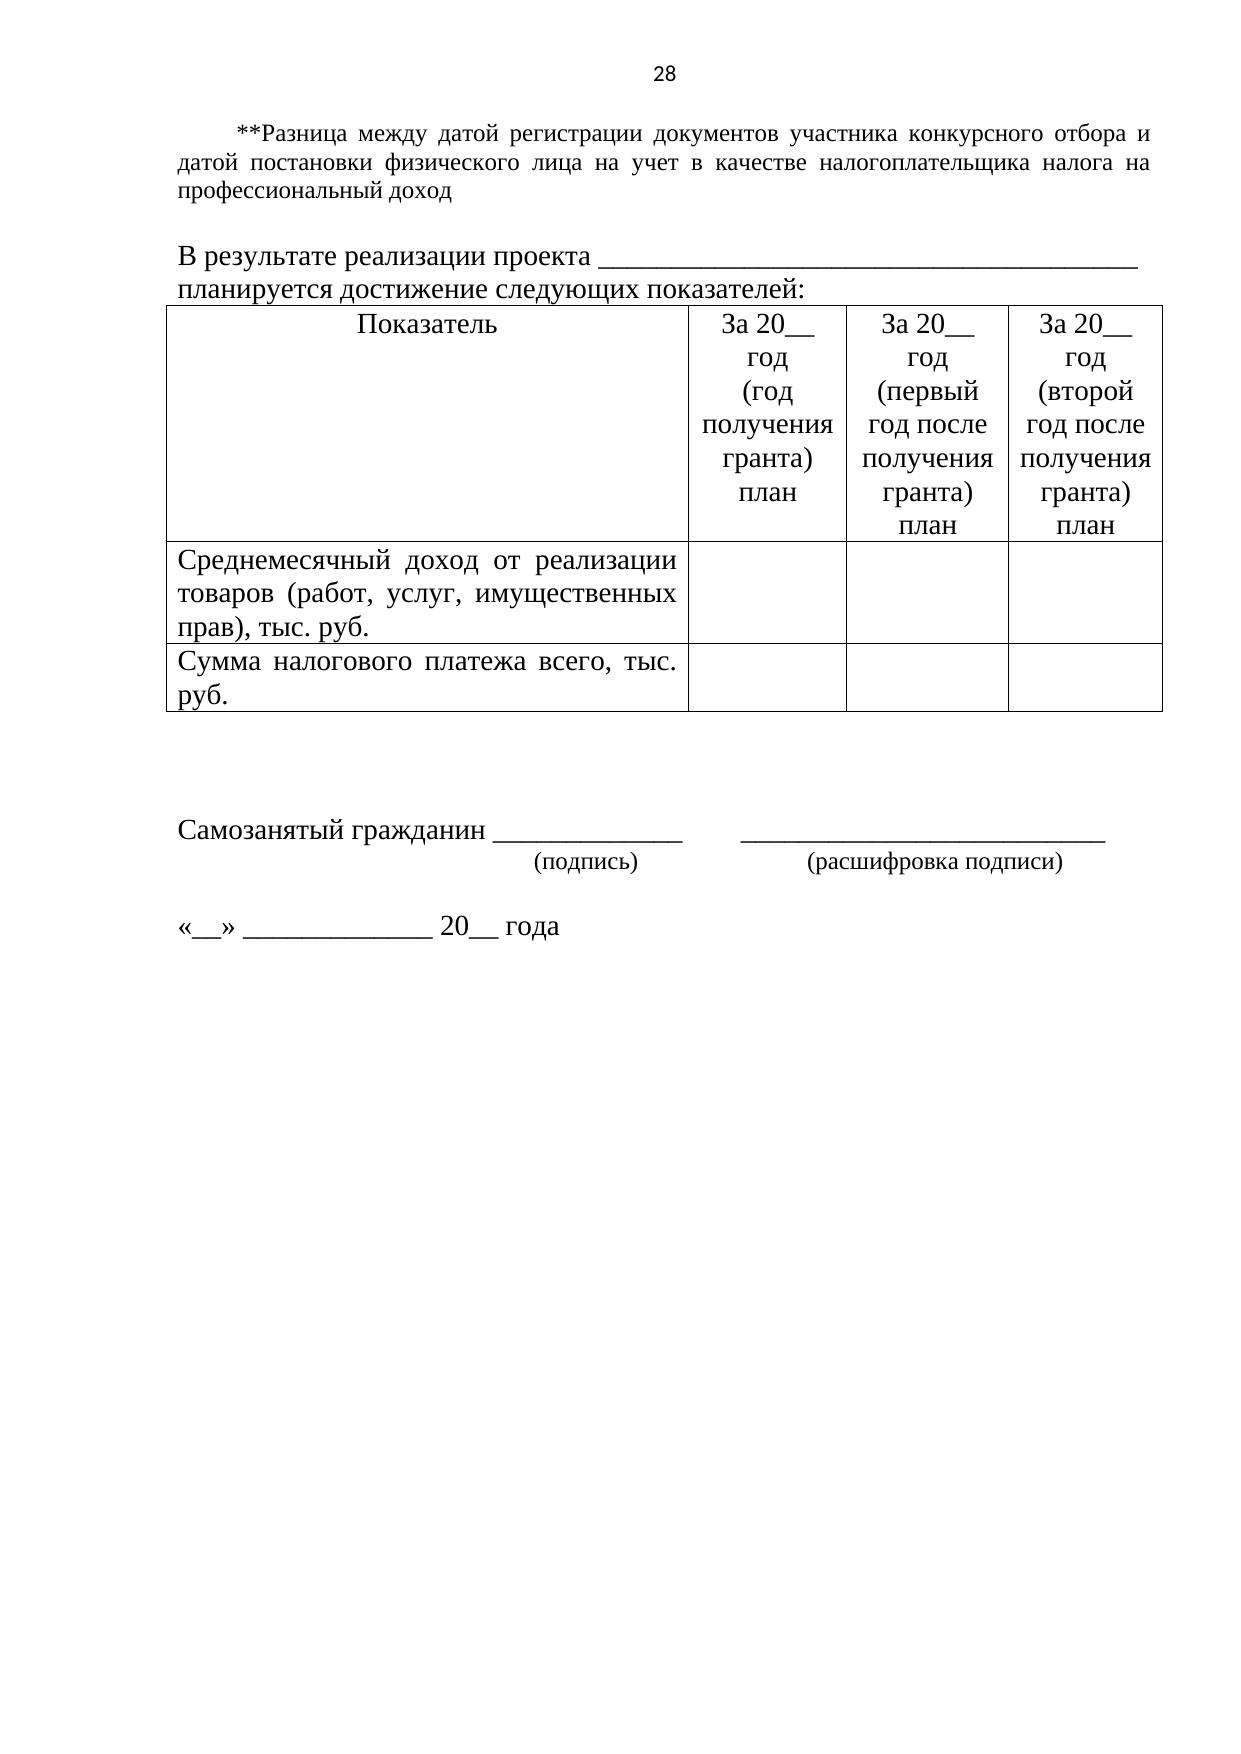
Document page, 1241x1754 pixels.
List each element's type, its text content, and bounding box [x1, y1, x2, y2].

text Самозанятый гражданин _____________ _________________________ [177, 812, 1152, 846]
table_header За 20__ год (год получения гранта) план [689, 306, 846, 541]
table_cell [847, 542, 1008, 642]
table_cell [1009, 644, 1162, 711]
table_header За 20__ год (первый год после получения гранта) план [847, 306, 1008, 541]
table_cell [847, 644, 1008, 711]
table_cell Сумма налогового платежа всего, тыс. руб. [167, 644, 688, 711]
text **Разница между датой регистрации документов участника конкурсного отбора и датой постановки физического лица на учет в качестве налогоплательщика налога на профессиональный доход [177, 118, 1152, 204]
table_header Показатель [167, 306, 688, 541]
table_header За 20__ год (второй год после получения гранта) план [1009, 306, 1162, 541]
text «__» _____________ 20__ года [177, 908, 1152, 942]
text (подпись) (расшифровка подписи) [177, 846, 1152, 874]
text В результате реализации проекта _____________________________________ планируется достижение следующих показателей: [177, 238, 1152, 305]
table_cell [1009, 542, 1162, 642]
table_cell [689, 644, 846, 711]
table_cell [689, 542, 846, 642]
table_cell Среднемесячный доход от реализации товаров (работ, услуг, имущественных прав), тыс. руб. [167, 542, 688, 642]
